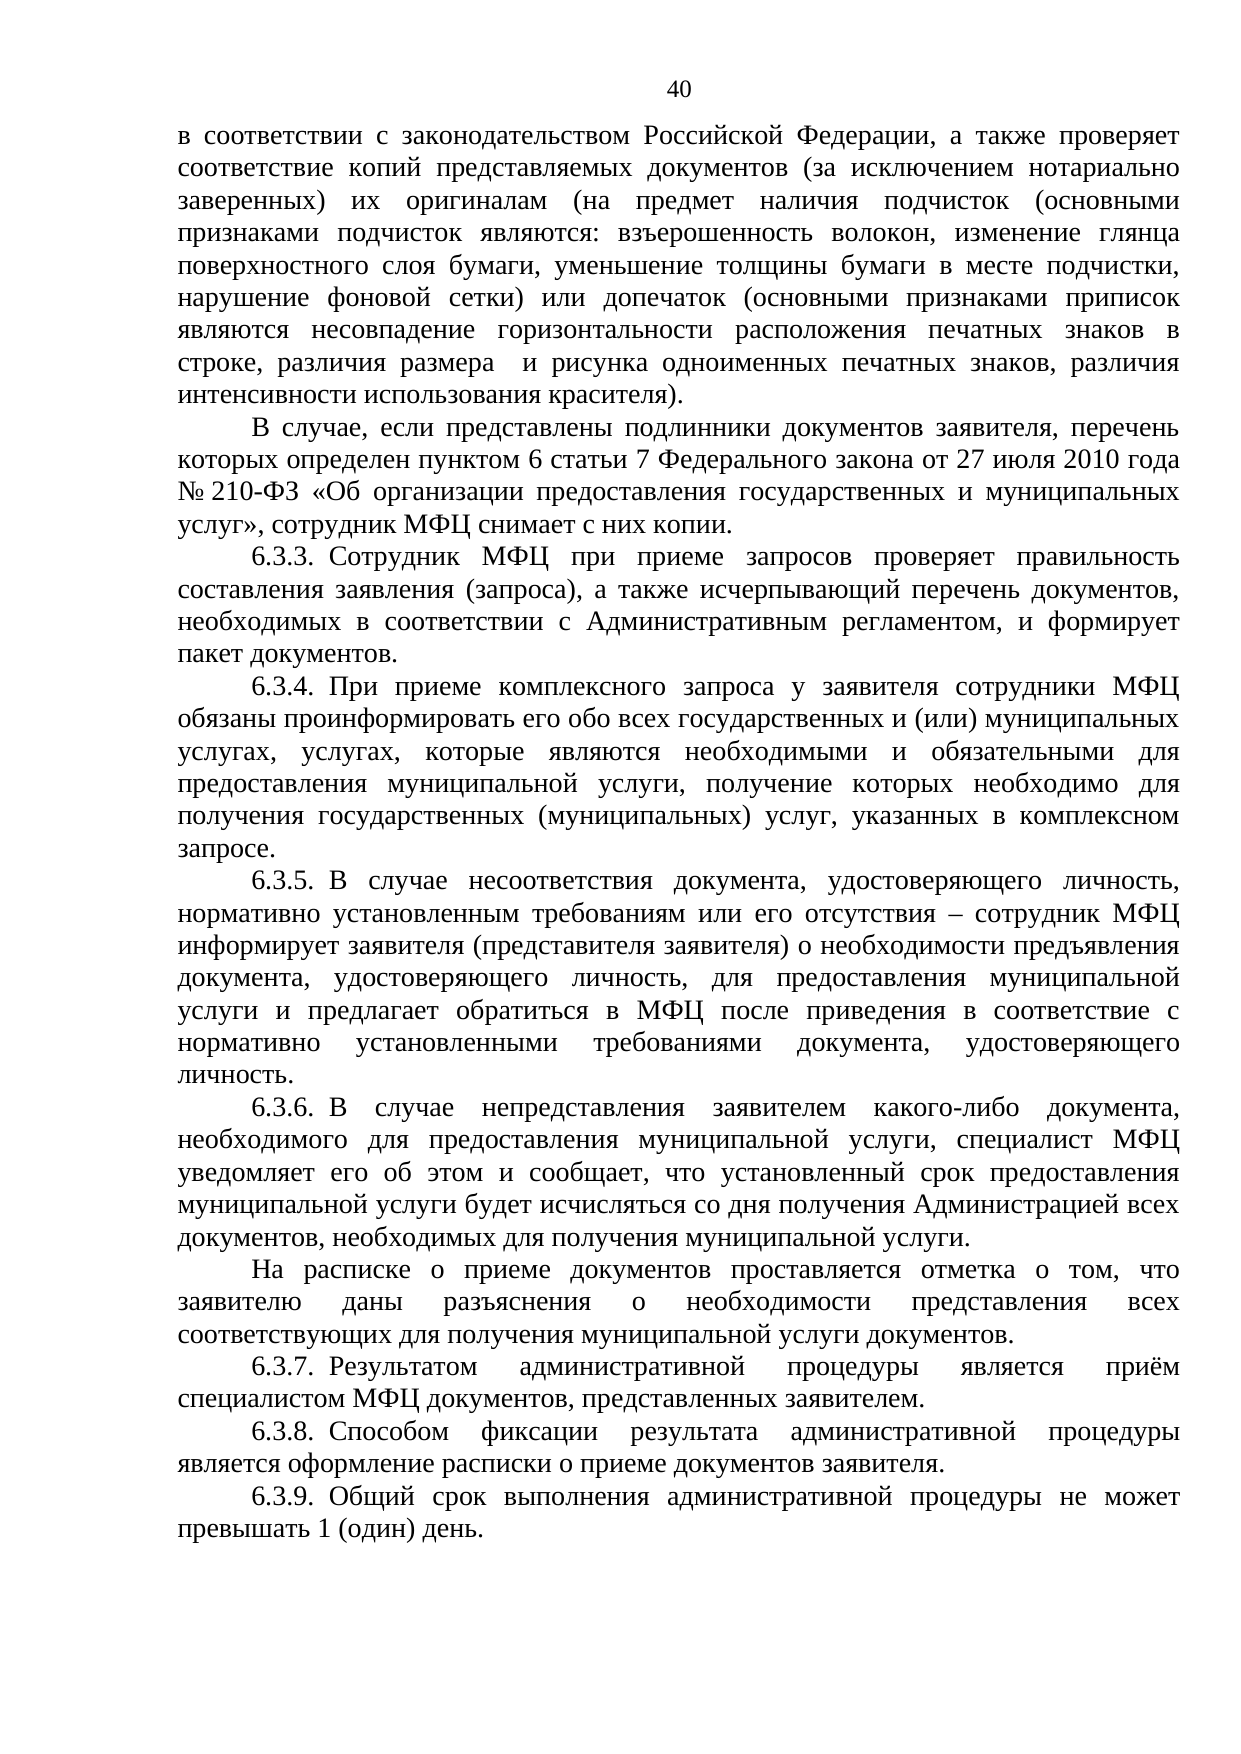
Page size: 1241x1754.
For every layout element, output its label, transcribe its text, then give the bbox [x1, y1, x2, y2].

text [177, 118, 1181, 410]
text 6.3.4. При приеме комплексного запроса у заявителя сотрудники МФЦ обязаны проинформировать его обо всех государственных и (или) муниципальных услугах, услугах, которые являются необходимыми и обязательными для предоставления муниципальной услуги, получение которых необходимо для получения государственных (муниципальных) услуг, указанных в комплексном запросе. [177, 669, 1181, 863]
text 6.3.9. Общий срок выполнения административной процедуры не может превышать 1 (один) день. [177, 1479, 1181, 1543]
text 6.3.8. Способом фиксации результата административной процедуры является оформление расписки о приеме документов заявителя. [177, 1414, 1181, 1479]
text 6.3.3. Сотрудник МФЦ при приеме запросов проверяет правильность составления заявления (запроса), а также исчерпывающий перечень документов, необходимых в соответствии с Административным регламентом, и формирует пакет документов. [177, 539, 1181, 669]
text В случае, если представлены подлинники документов заявителя, перечень которых определен пунктом 6 статьи 7 Федерального закона от 27 июля 2010 года № 210-ФЗ «Об организации предоставления государственных и муниципальных услуг», сотрудник МФЦ снимает с них копии. [177, 410, 1181, 539]
text 6.3.5. В случае несоответствия документа, удостоверяющего личность, нормативно установленным требованиям или его отсутствия – сотрудник МФЦ информирует заявителя (представителя заявителя) о необходимости предъявления документа, удостоверяющего личность, для предоставления муниципальной услуги и предлагает обратиться в МФЦ после приведения в соответствие с нормативно установленными требованиями документа, удостоверяющего личность. [177, 863, 1181, 1090]
text На расписке о приеме документов проставляется отметка о том, что заявителю даны разъяснения о необходимости представления всех соответствующих для получения муниципальной услуги документов. [177, 1252, 1181, 1349]
text 6.3.6. В случае непредставления заявителем какого-либо документа, необходимого для предоставления муниципальной услуги, специалист МФЦ уведомляет его об этом и сообщает, что установленный срок предоставления муниципальной услуги будет исчисляться со дня получения Администрацией всех документов, необходимых для получения муниципальной услуги. [177, 1090, 1181, 1252]
text 6.3.7. Результатом административной процедуры является приём специалистом МФЦ документов, представленных заявителем. [177, 1349, 1181, 1414]
